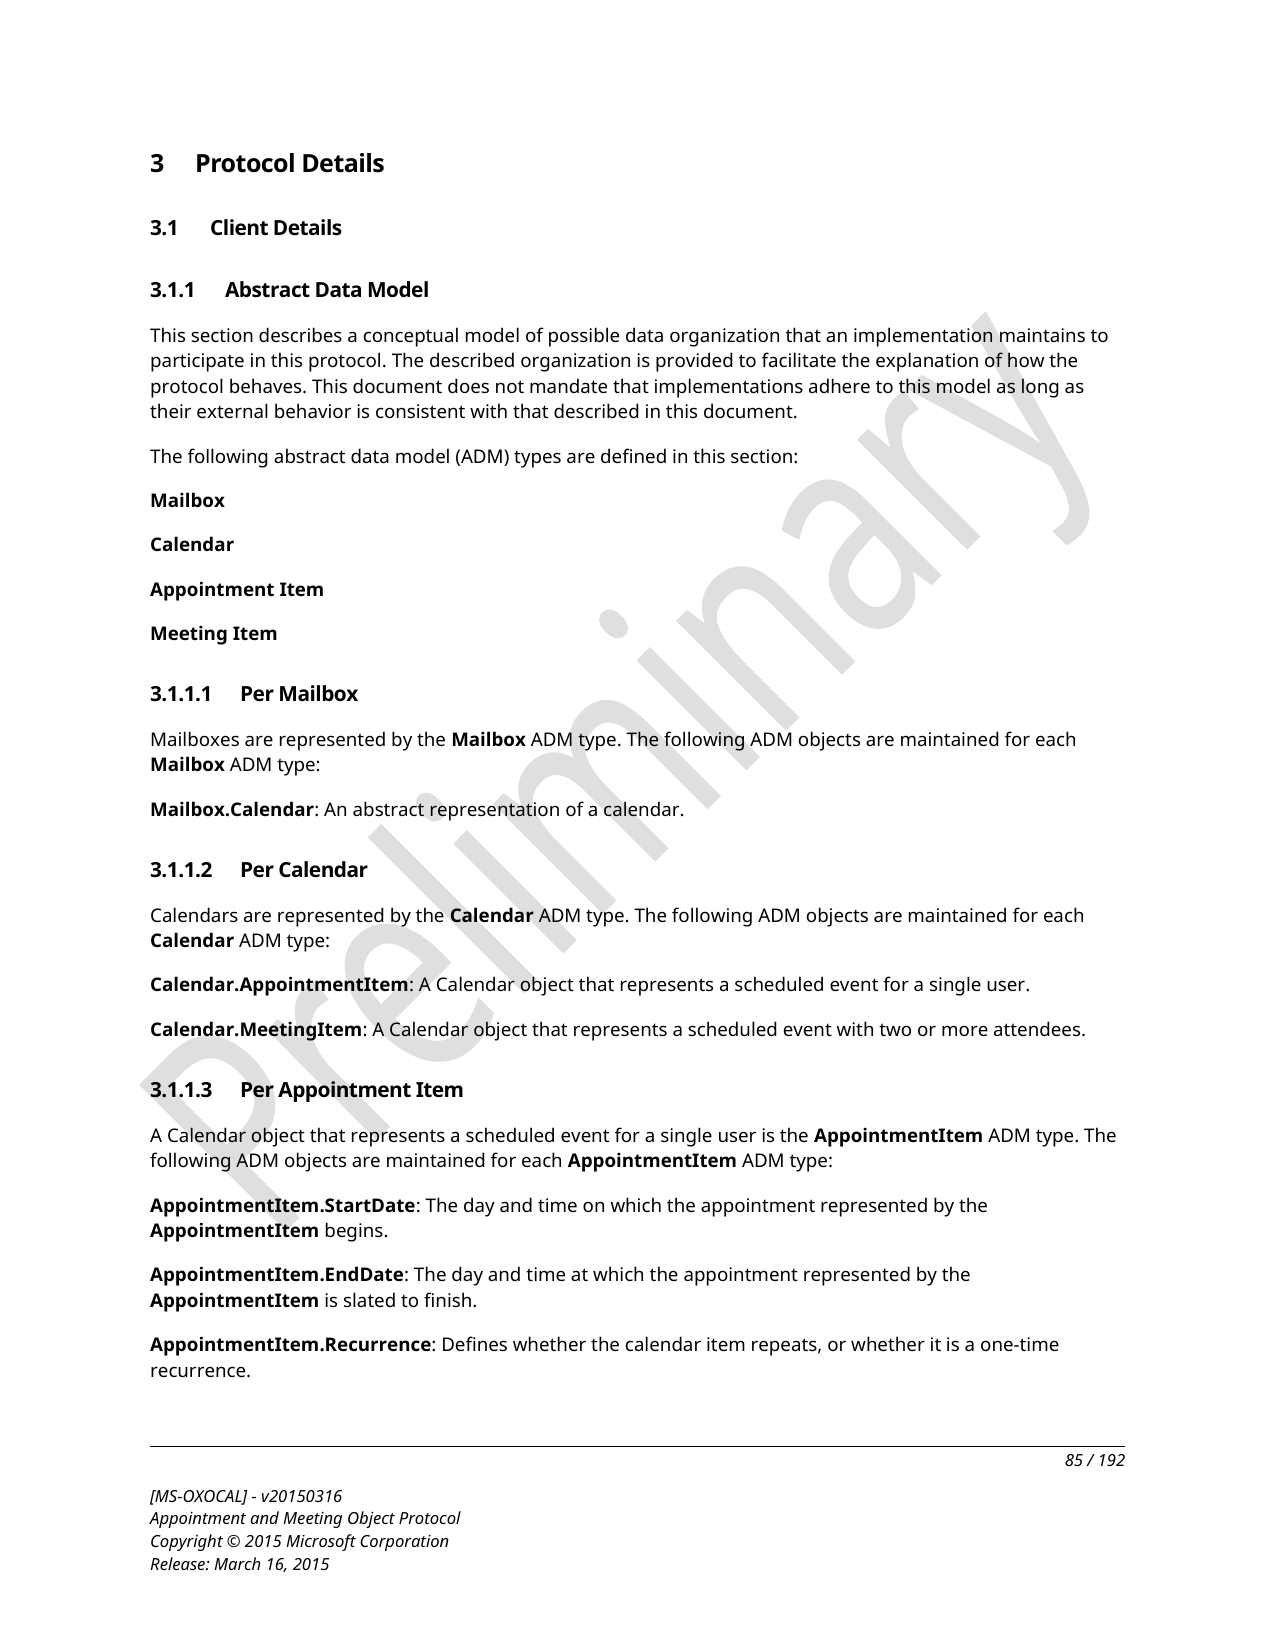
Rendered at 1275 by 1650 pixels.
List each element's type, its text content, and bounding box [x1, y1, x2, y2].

text AppointmentItem.StartDate: The day and time on which the appointment represented by the AppointmentItem begins. [150, 1192, 1125, 1243]
subtitle Abstract Data Model [150, 275, 1125, 303]
text The following abstract data model (ADM) types are defined in this section: [150, 443, 1125, 468]
text Mailboxes are represented by the Mailbox ADM type. The following ADM objects are maintained for each Mailbox ADM type: [150, 726, 1125, 777]
subtitle Per Calendar [150, 855, 1125, 883]
text A Calendar object that represents a scheduled event for a single user is the AppointmentItem ADM type. The following ADM objects are maintained for each AppointmentItem ADM type: [150, 1122, 1125, 1173]
text Mailbox [150, 487, 1125, 513]
text Calendar.MeetingItem: A Calendar object that represents a scheduled event with two or more attendees. [150, 1016, 1125, 1042]
text AppointmentItem.EndDate: The day and time at which the appointment represented by the AppointmentItem is slated to finish. [150, 1262, 1125, 1313]
text Calendars are represented by the Calendar ADM type. The following ADM objects are maintained for each Calendar ADM type: [150, 902, 1125, 953]
text Meeting Item [150, 620, 1125, 646]
text Calendar [150, 532, 1125, 557]
subtitle Protocol Details [150, 146, 1125, 180]
text Mailbox.Calendar: An abstract representation of a calendar. [150, 796, 1125, 821]
text This section describes a conceptual model of possible data organization that an implementation maintains to participate in this protocol. The described organization is provided to facilitate the explanation of how the protocol behaves. This document does not mandate that implementations adhere to this model as long as their external behavior is consistent with that described in this document. [150, 322, 1125, 424]
subtitle Per Appointment Item [150, 1075, 1125, 1103]
text Calendar.AppointmentItem: A Calendar object that represents a scheduled event for a single user. [150, 972, 1125, 997]
text Appointment Item [150, 576, 1125, 601]
text AppointmentItem.Recurrence: Defines whether the calendar item repeats, or whether it is a one-time recurrence. [150, 1331, 1125, 1382]
subtitle Client Details [150, 213, 1125, 242]
subtitle Per Mailbox [150, 679, 1125, 707]
